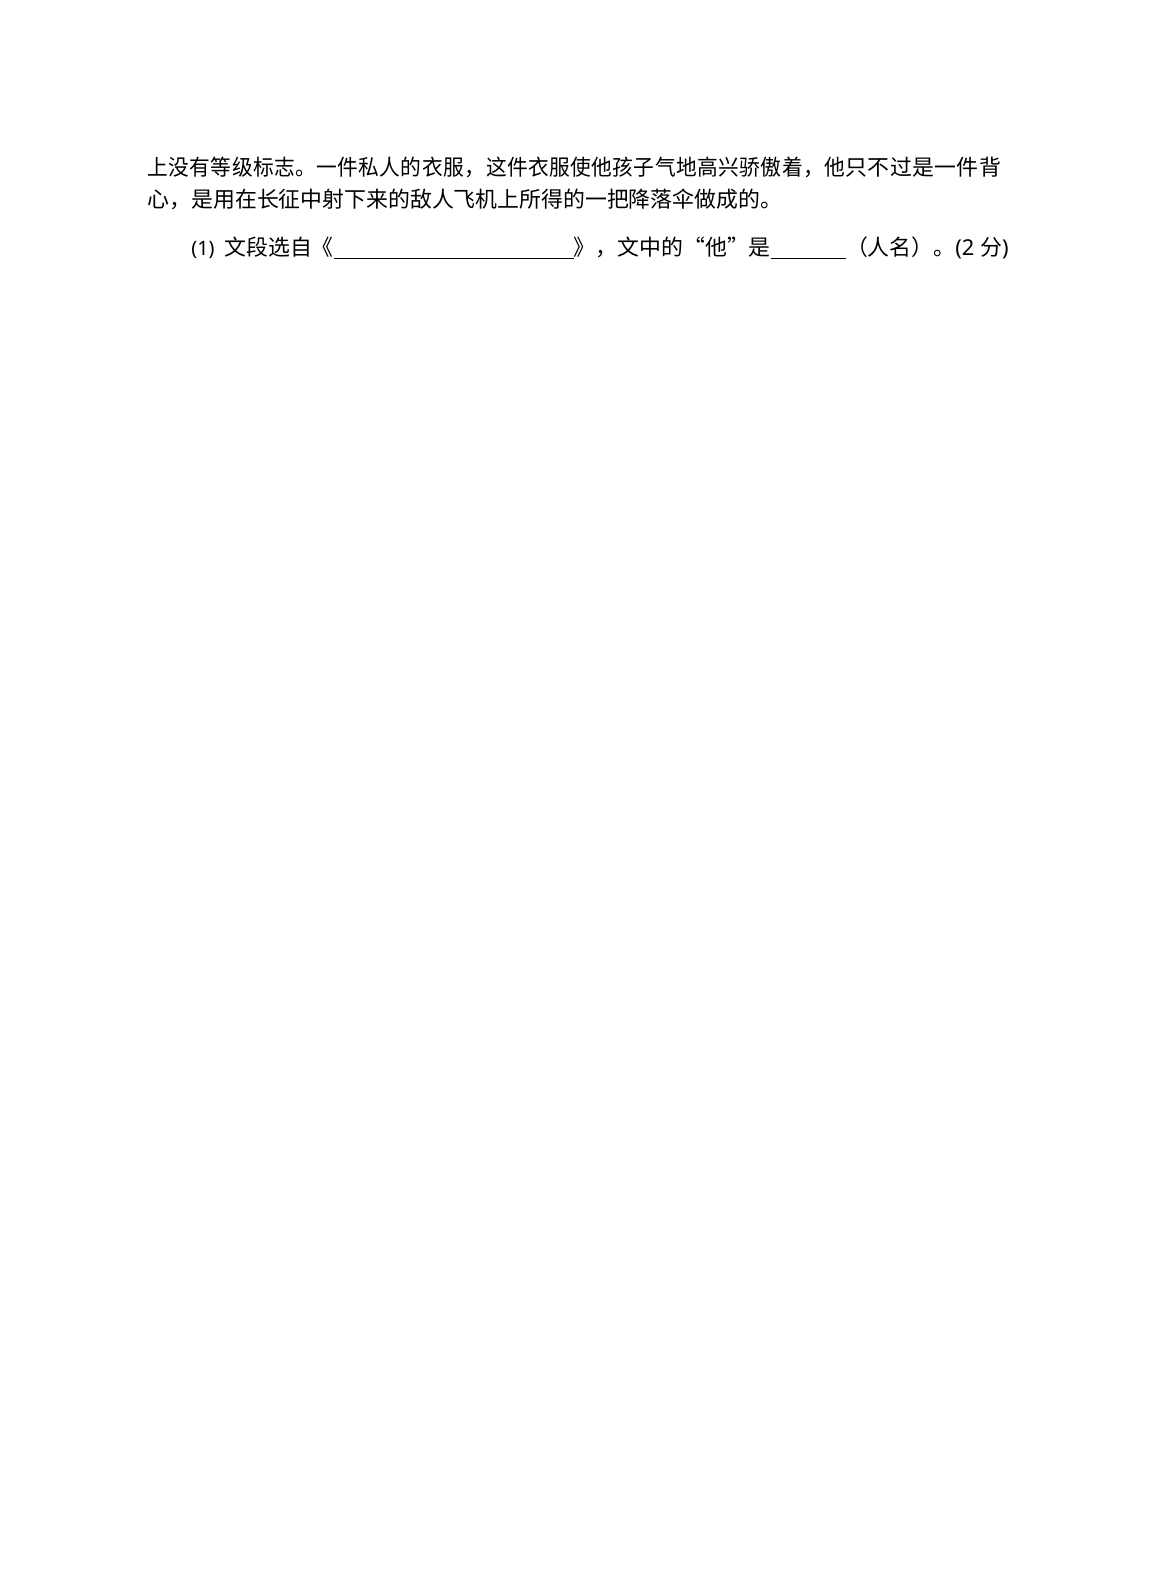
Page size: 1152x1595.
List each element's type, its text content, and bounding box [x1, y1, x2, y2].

list 文段选自《 》，文中的“他”是 （人名）。(2 分) [191, 230, 1027, 262]
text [147, 150, 1001, 213]
